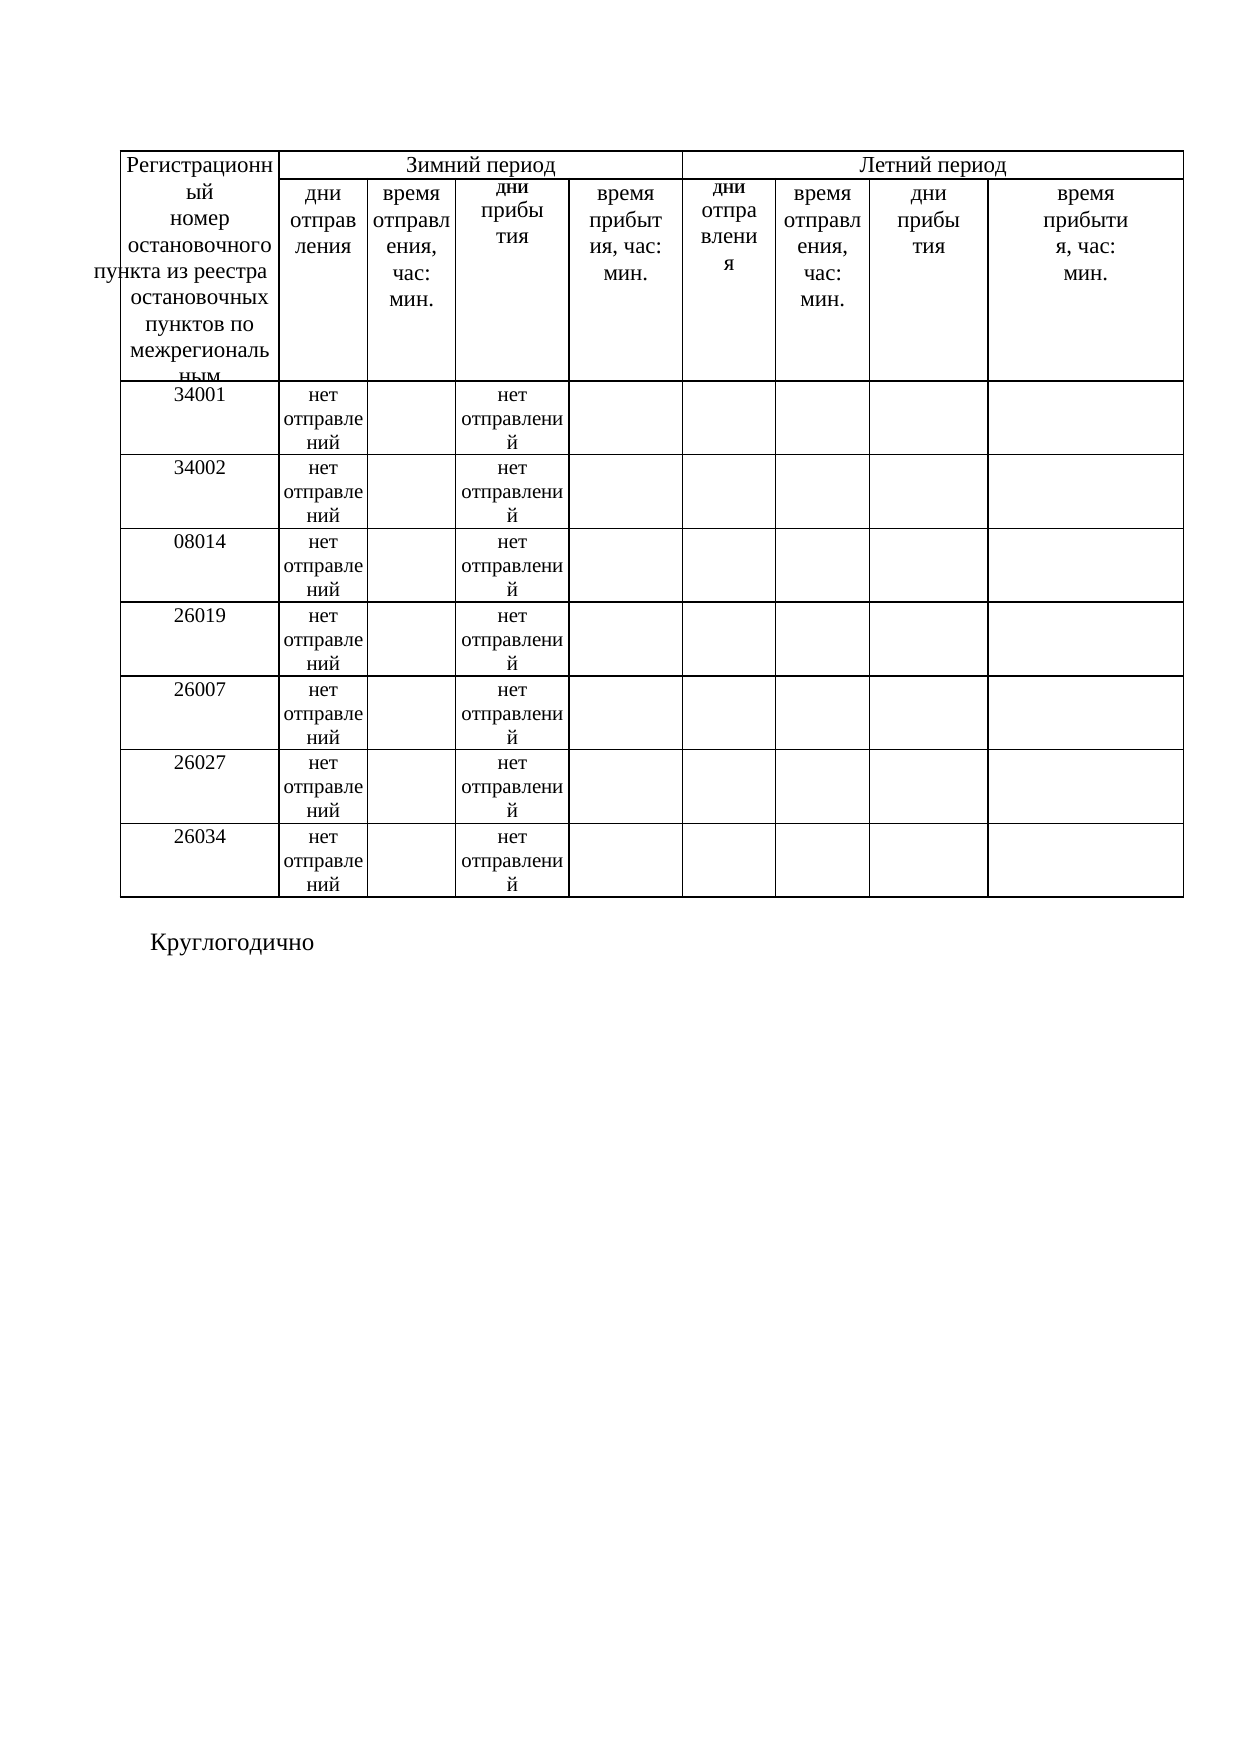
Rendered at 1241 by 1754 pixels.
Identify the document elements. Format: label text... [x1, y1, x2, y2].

table_cell [570, 455, 682, 527]
table_cell [683, 750, 775, 822]
table_cell [776, 677, 869, 749]
table_cell нет отправлений [456, 455, 568, 527]
table_cell [776, 529, 869, 601]
table_cell [683, 529, 775, 601]
table_cell [683, 677, 775, 749]
table_cell нет отправлений [280, 677, 367, 749]
table_cell [989, 677, 1183, 749]
table_cell нет отправлений [280, 455, 367, 527]
table_cell время прибыти я, час: мин. [989, 180, 1183, 380]
table_cell [776, 824, 869, 896]
table_cell 26019 [121, 603, 278, 675]
table_cell [870, 603, 987, 675]
table_cell [870, 382, 987, 454]
table_cell 08014 [121, 529, 278, 601]
table_header Летний период [683, 152, 1183, 178]
table_header Зимний период [280, 152, 682, 178]
table_cell [776, 455, 869, 527]
table_cell 34001 [121, 382, 278, 454]
table_cell [870, 824, 987, 896]
table_cell [368, 382, 455, 454]
table_cell [368, 750, 455, 822]
table_cell [870, 750, 987, 822]
table_cell [776, 603, 869, 675]
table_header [121, 152, 278, 380]
table_cell 26034 [121, 824, 278, 896]
table_cell [570, 750, 682, 822]
table_cell [570, 382, 682, 454]
table_cell [989, 455, 1183, 527]
table_cell нет отправлений [280, 382, 367, 454]
table_cell нет отправлений [456, 382, 568, 454]
table_cell нет отправлений [456, 750, 568, 822]
table_cell ДНИ отпра влени я [683, 180, 775, 380]
table_cell нет отправлений [280, 824, 367, 896]
table_cell [570, 529, 682, 601]
table_cell нет отправлений [456, 529, 568, 601]
table_cell [683, 824, 775, 896]
table_cell 26027 [121, 750, 278, 822]
text Круглогодично [150, 927, 1090, 955]
table_cell нет отправлений [456, 677, 568, 749]
table_cell [989, 824, 1183, 896]
table_cell время отправл ения, час: мин. [776, 180, 869, 380]
table_cell [570, 824, 682, 896]
table_cell [368, 603, 455, 675]
table_cell [776, 382, 869, 454]
table_cell [870, 677, 987, 749]
table_cell дни отправ ления [280, 180, 367, 380]
table_cell [989, 529, 1183, 601]
table_cell нет отправлений [456, 603, 568, 675]
table_cell [570, 677, 682, 749]
table_cell 34002 [121, 455, 278, 527]
table_cell [570, 603, 682, 675]
table_cell [989, 603, 1183, 675]
table_cell [683, 455, 775, 527]
table_cell [870, 455, 987, 527]
table_cell нет отправлений [456, 824, 568, 896]
table_cell [368, 677, 455, 749]
table_cell [368, 455, 455, 527]
table_cell [683, 382, 775, 454]
table_cell ДНИ прибы тия [456, 180, 568, 380]
table_cell нет отправлений [280, 603, 367, 675]
table_cell 26007 [121, 677, 278, 749]
table_cell [368, 824, 455, 896]
table_cell [776, 750, 869, 822]
table_cell [870, 529, 987, 601]
table_cell время прибыт ия, час: мин. [570, 180, 682, 380]
table_cell нет отправлений [280, 750, 367, 822]
table_cell дни прибы тия [870, 180, 987, 380]
table_cell нет отправлений [280, 529, 367, 601]
table_cell [989, 382, 1183, 454]
table_cell [368, 529, 455, 601]
table_cell [989, 750, 1183, 822]
table_cell [683, 603, 775, 675]
table_cell время отправл ения, час: мин. [368, 180, 455, 380]
